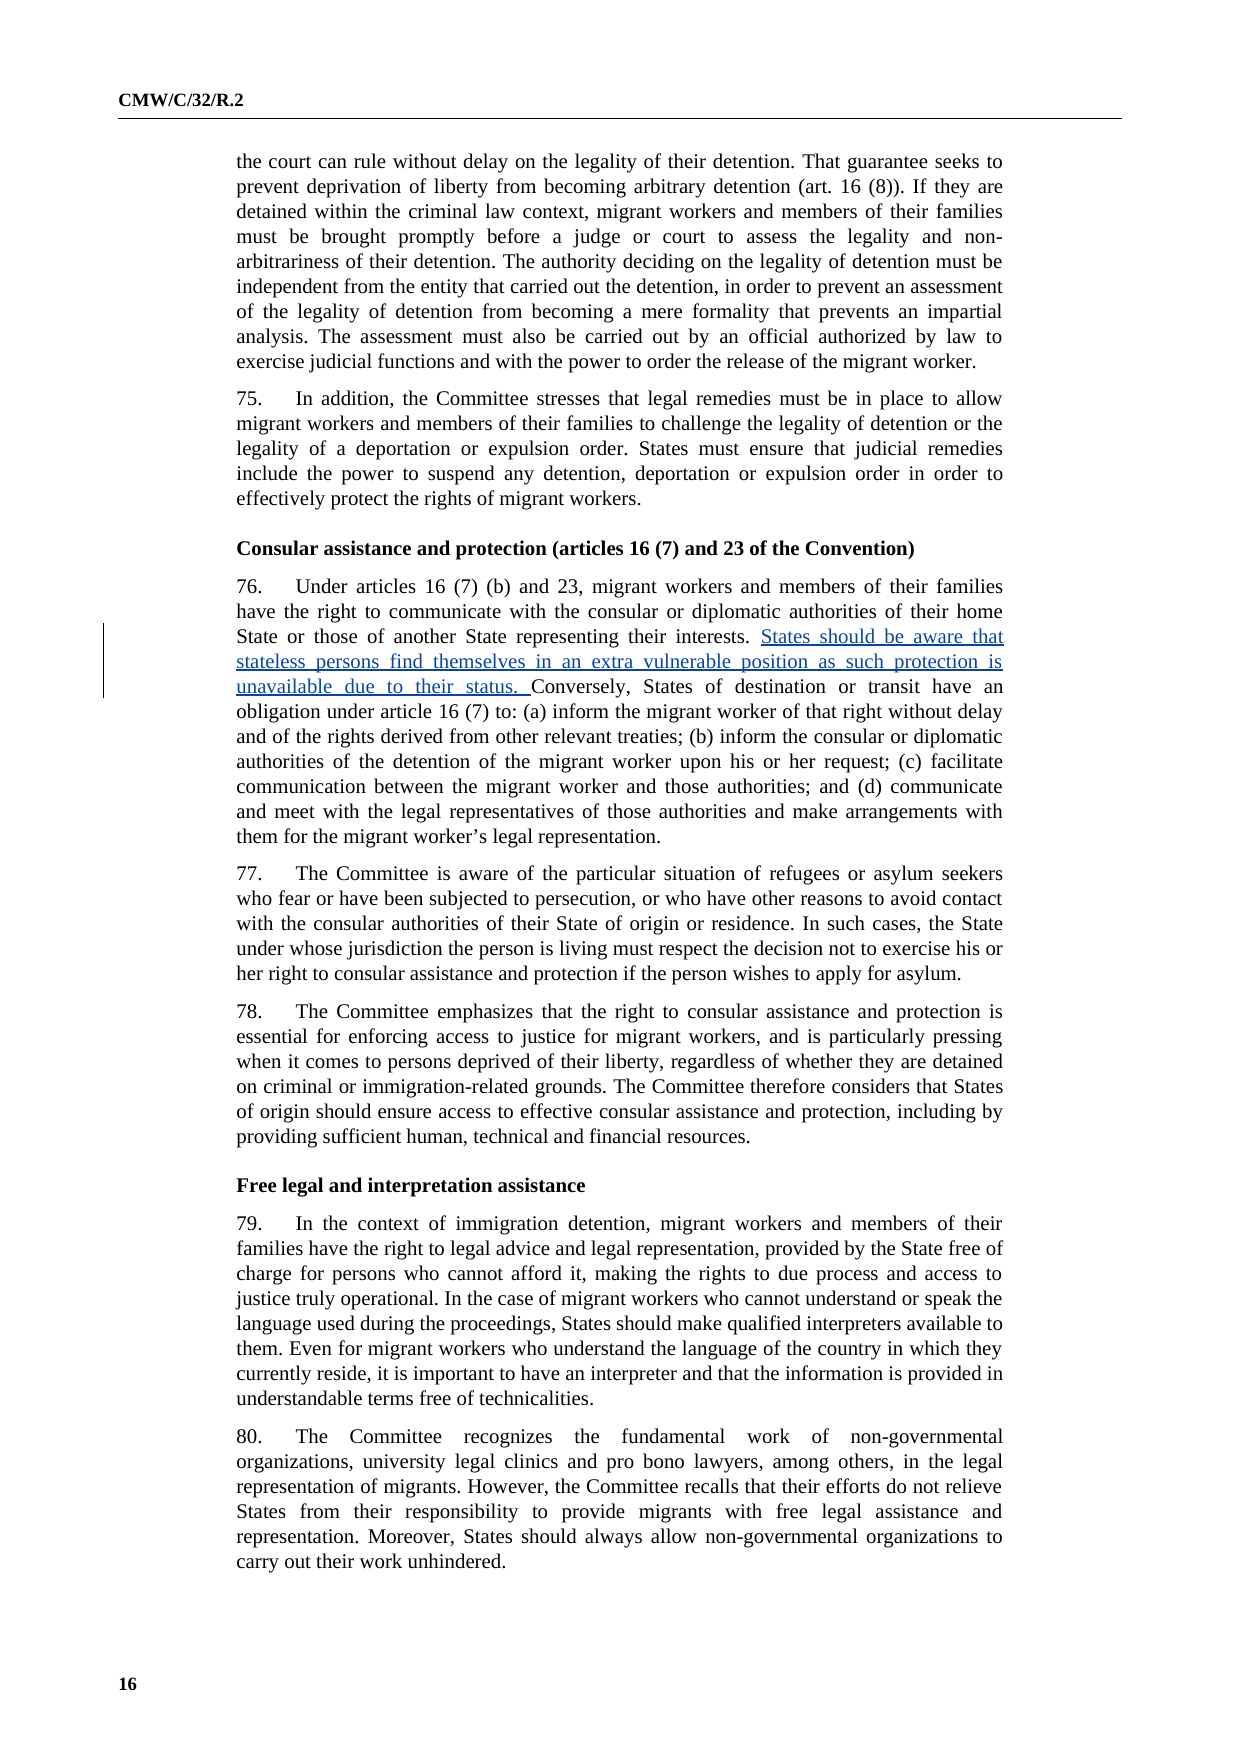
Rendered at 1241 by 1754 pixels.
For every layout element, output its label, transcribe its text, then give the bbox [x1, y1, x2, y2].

text 75. In addition, the Committee stresses that legal remedies must be in place to allow migrant workers and members of their families to challenge the legality of detention or the legality of a deportation or expulsion order. States must ensure that judicial remedies include the power to suspend any detention, deportation or expulsion order in order to effectively protect the rights of migrant workers. [236, 385, 1004, 510]
text 77. The Committee is aware of the particular situation of refugees or asylum seekers who fear or have been subjected to persecution, or who have other reasons to avoid contact with the consular authorities of their State of origin or residence. In such cases, the State under whose jurisdiction the person is living must respect the decision not to exercise his or her right to consular assistance and protection if the person wishes to apply for asylum. [236, 860, 1004, 985]
text Free legal and interpretation assistance [118, 1173, 1004, 1198]
text 79. In the context of immigration detention, migrant workers and members of their families have the right to legal advice and legal representation, provided by the State free of charge for persons who cannot afford it, making the rights to due process and access to justice truly operational. In the case of migrant workers who cannot understand or speak the language used during the proceedings, States should make qualified interpreters available to them. Even for migrant workers who understand the language of the country in which they currently reside, it is important to have an interpreter and that the information is provided in understandable terms free of technicalities. [236, 1210, 1004, 1410]
text 76. Under articles 16 (7) (b) and 23, migrant workers and members of their families have the right to communicate with the consular or diplomatic authorities of their home State or those of another State representing their interests. Conversely, States of destination or transit have an obligation under article 16 (7) to: (a) inform the migrant worker of that right without delay and of the rights derived from other relevant treaties; (b) inform the consular or diplomatic authorities of the detention of the migrant worker upon his or her request; (c) facilitate communication between the migrant worker and those authorities; and (d) communicate and meet with the legal representatives of those authorities and make arrangements with them for the migrant worker’s legal representation. [236, 573, 1004, 848]
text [236, 148, 1004, 373]
text Consular assistance and protection (articles 16 (7) and 23 of the Convention) [118, 535, 1004, 560]
text 80. The Committee recognizes the fundamental work of non-governmental organizations, university legal clinics and pro bono lawyers, among others, in the legal representation of migrants. However, the Committee recalls that their efforts do not relieve States from their responsibility to provide migrants with free legal assistance and representation. Moreover, States should always allow non-governmental organizations to carry out their work unhindered. [236, 1423, 1004, 1573]
text 78. The Committee emphasizes that the right to consular assistance and protection is essential for enforcing access to justice for migrant workers, and is particularly pressing when it comes to persons deprived of their liberty, regardless of whether they are detained on criminal or immigration-related grounds. The Committee therefore considers that States of origin should ensure access to effective consular assistance and protection, including by providing sufficient human, technical and financial resources. [236, 998, 1004, 1148]
